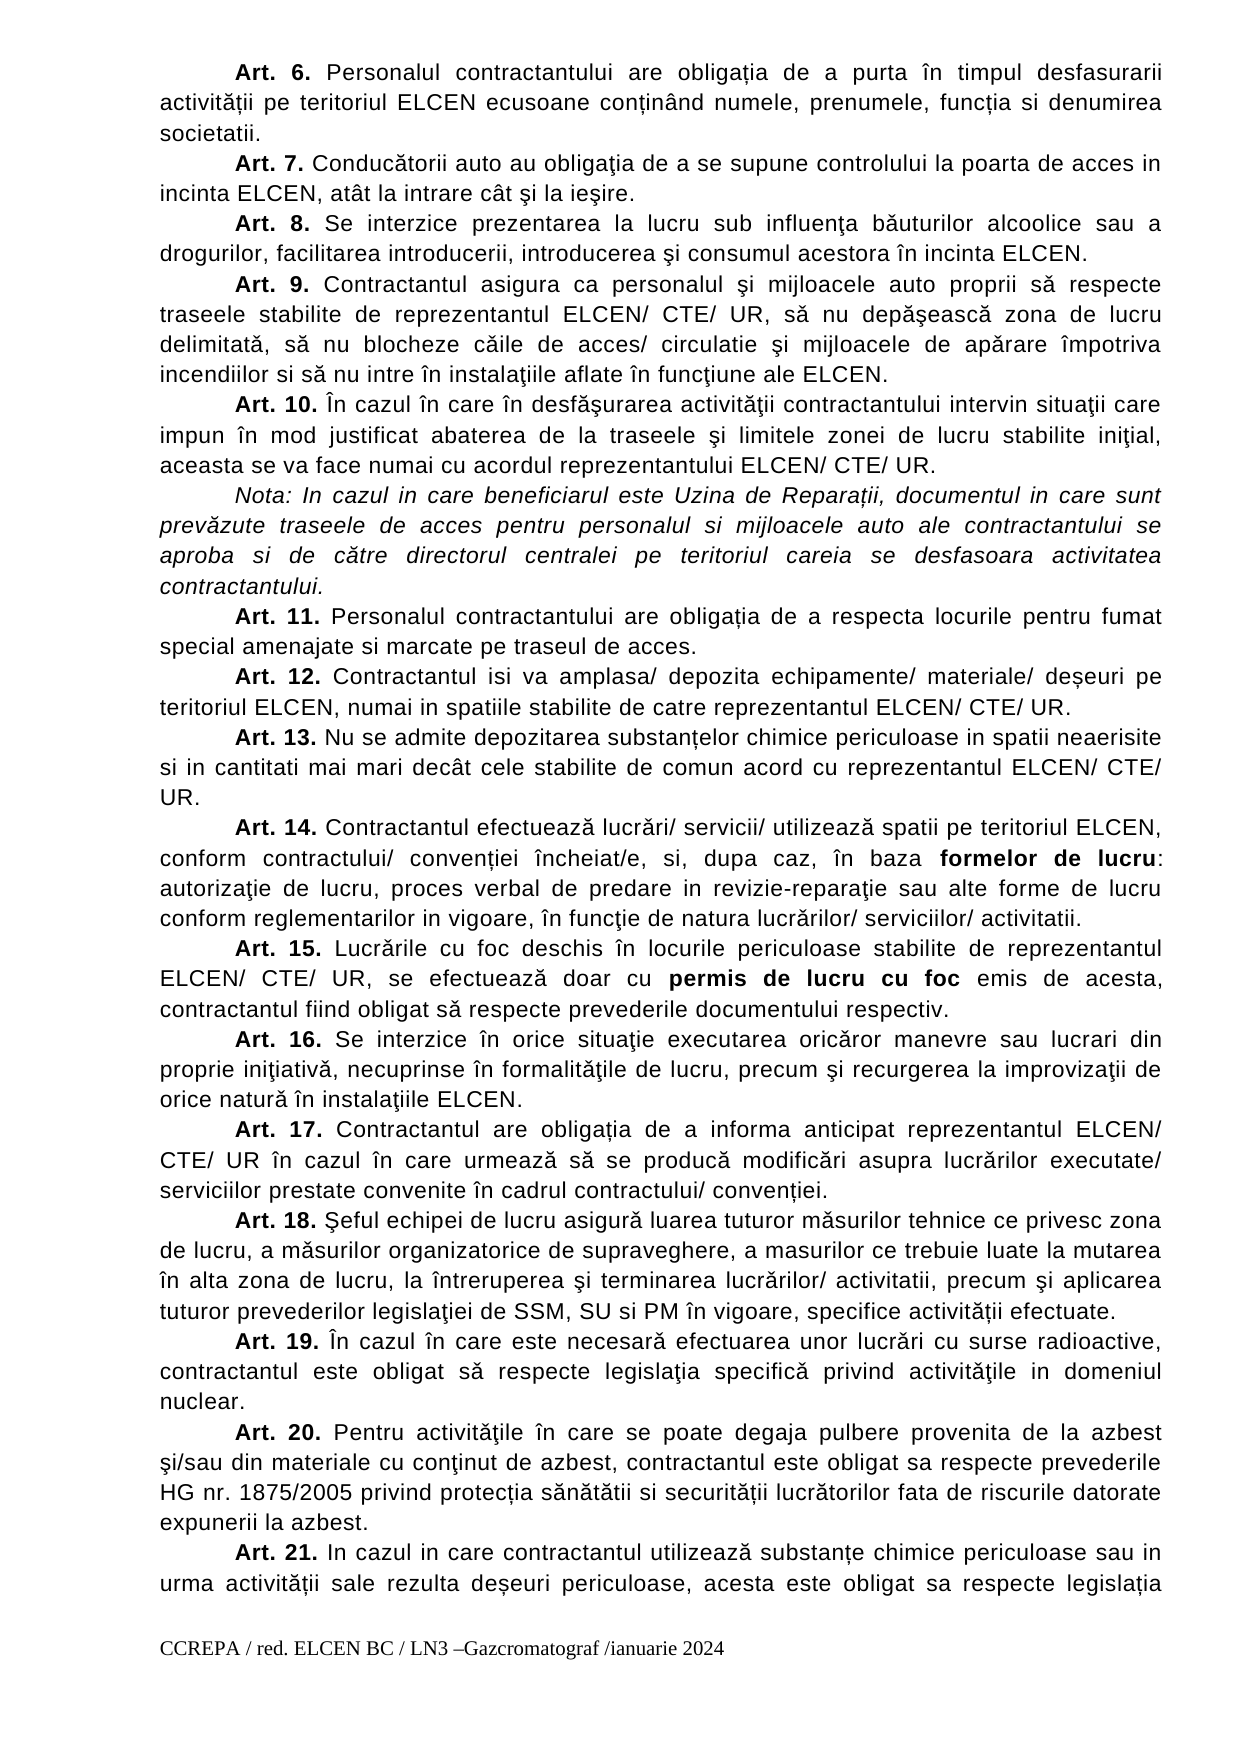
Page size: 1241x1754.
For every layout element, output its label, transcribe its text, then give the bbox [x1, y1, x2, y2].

text Art. 7. Conducătorii auto au obligaţia de a se supune controlului la poarta de acces in incinta ELCEN, atât la intrare cât şi la ieşire. [159, 150, 1163, 206]
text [159, 1539, 1163, 1596]
text Art. 9. Contractantul asigura ca personalul şi mijloacele auto proprii sǎ respecte traseele stabilite de reprezentantul ELCEN/ CTE/ UR, sǎ nu depăşească zona de lucru delimitatǎ, să nu blocheze cǎile de acces/ circulatie şi mijloacele de apǎrare împotriva incendiilor si să nu intre în instalaţiile aflate în funcţiune ale ELCEN. [159, 271, 1163, 387]
text Art. 13. Nu se admite depozitarea substanțelor chimice periculoase in spatii neaerisite si in cantitati mai mari decât cele stabilite de comun acord cu reprezentantul ELCEN/ CTE/ UR. [159, 724, 1163, 810]
text Art. 6. Personalul contractantului are obligația de a purta în timpul desfasurarii activității pe teritoriul ELCEN ecusoane conținând numele, prenumele, funcția si denumirea societatii. [159, 59, 1163, 146]
text Art. 16. Se interzice în orice situaţie executarea oricǎror manevre sau lucrari din proprie iniţiativǎ, necuprinse în formalitǎţile de lucru, precum şi recurgerea la improvizaţii de orice naturǎ în instalaţiile ELCEN. [159, 1026, 1163, 1112]
text Art. 17. Contractantul are obligația de a informa anticipat reprezentantul ELCEN/ CTE/ UR în cazul în care urmează să se producă modificări asupra lucrǎrilor executate/ serviciilor prestate convenite în cadrul contractului/ convenției. [159, 1116, 1163, 1203]
text Art. 20. Pentru activitǎţile în care se poate degaja pulbere provenita de la azbest şi/sau din materiale cu conţinut de azbest, contractantul este obligat sa respecte prevederile HG nr. 1875/2005 privind protecția sănătătii si securității lucrătorilor fata de riscurile datorate expunerii la azbest. [159, 1418, 1163, 1535]
text Art. 15. Lucrǎrile cu foc deschis în locurile periculoase stabilite de reprezentantul ELCEN/ CTE/ UR, se efectuează doar cu permis de lucru cu foc emis de acesta, contractantul fiind obligat sǎ respecte prevederile documentului respectiv. [159, 935, 1163, 1022]
text Art. 10. În cazul în care în desfăşurarea activităţii contractantului intervin situaţii care impun în mod justificat abaterea de la traseele şi limitele zonei de lucru stabilite iniţial, aceasta se va face numai cu acordul reprezentantului ELCEN/ CTE/ UR. [159, 391, 1163, 478]
text Nota: In cazul in care beneficiarul este Uzina de Reparații, documentul in care sunt prevăzute traseele de acces pentru personalul si mijloacele auto ale contractantului se aproba si de către directorul centralei pe teritoriul careia se desfasoara activitatea contractantului. [159, 482, 1163, 599]
text Art. 19. În cazul în care este necesarǎ efectuarea unor lucrǎri cu surse radioactive, contractantul este obligat sǎ respecte legislaţia specificǎ privind activitǎţile in domeniul nuclear. [159, 1328, 1163, 1414]
text Art. 12. Contractantul isi va amplasa/ depozita echipamente/ materiale/ deșeuri pe teritoriul ELCEN, numai in spatiile stabilite de catre reprezentantul ELCEN/ CTE/ UR. [159, 663, 1163, 720]
text Art. 11. Personalul contractantului are obligația de a respecta locurile pentru fumat special amenajate si marcate pe traseul de acces. [159, 603, 1163, 659]
text Art. 14. Contractantul efectuează lucrǎri/ servicii/ utilizează spatii pe teritoriul ELCEN, conform contractului/ convenției încheiat/e, si, dupa caz, în baza formelor de lucru: autorizaţie de lucru, proces verbal de predare in revizie-reparaţie sau alte forme de lucru conform reglementarilor in vigoare, în funcţie de natura lucrǎrilor/ serviciilor/ activitatii. [159, 814, 1163, 931]
text Art. 8. Se interzice prezentarea la lucru sub influenţa bǎuturilor alcoolice sau a drogurilor, facilitarea introducerii, introducerea şi consumul acestora în incinta ELCEN. [159, 210, 1163, 267]
text Art. 18. Şeful echipei de lucru asigurǎ luarea tuturor mǎsurilor tehnice ce privesc zona de lucru, a mǎsurilor organizatorice de supraveghere, a masurilor ce trebuie luate la mutarea în alta zona de lucru, la întreruperea şi terminarea lucrǎrilor/ activitatii, precum şi aplicarea tuturor prevederilor legislaţiei de SSM, SU si PM în vigoare, specifice activității efectuate. [159, 1207, 1163, 1324]
